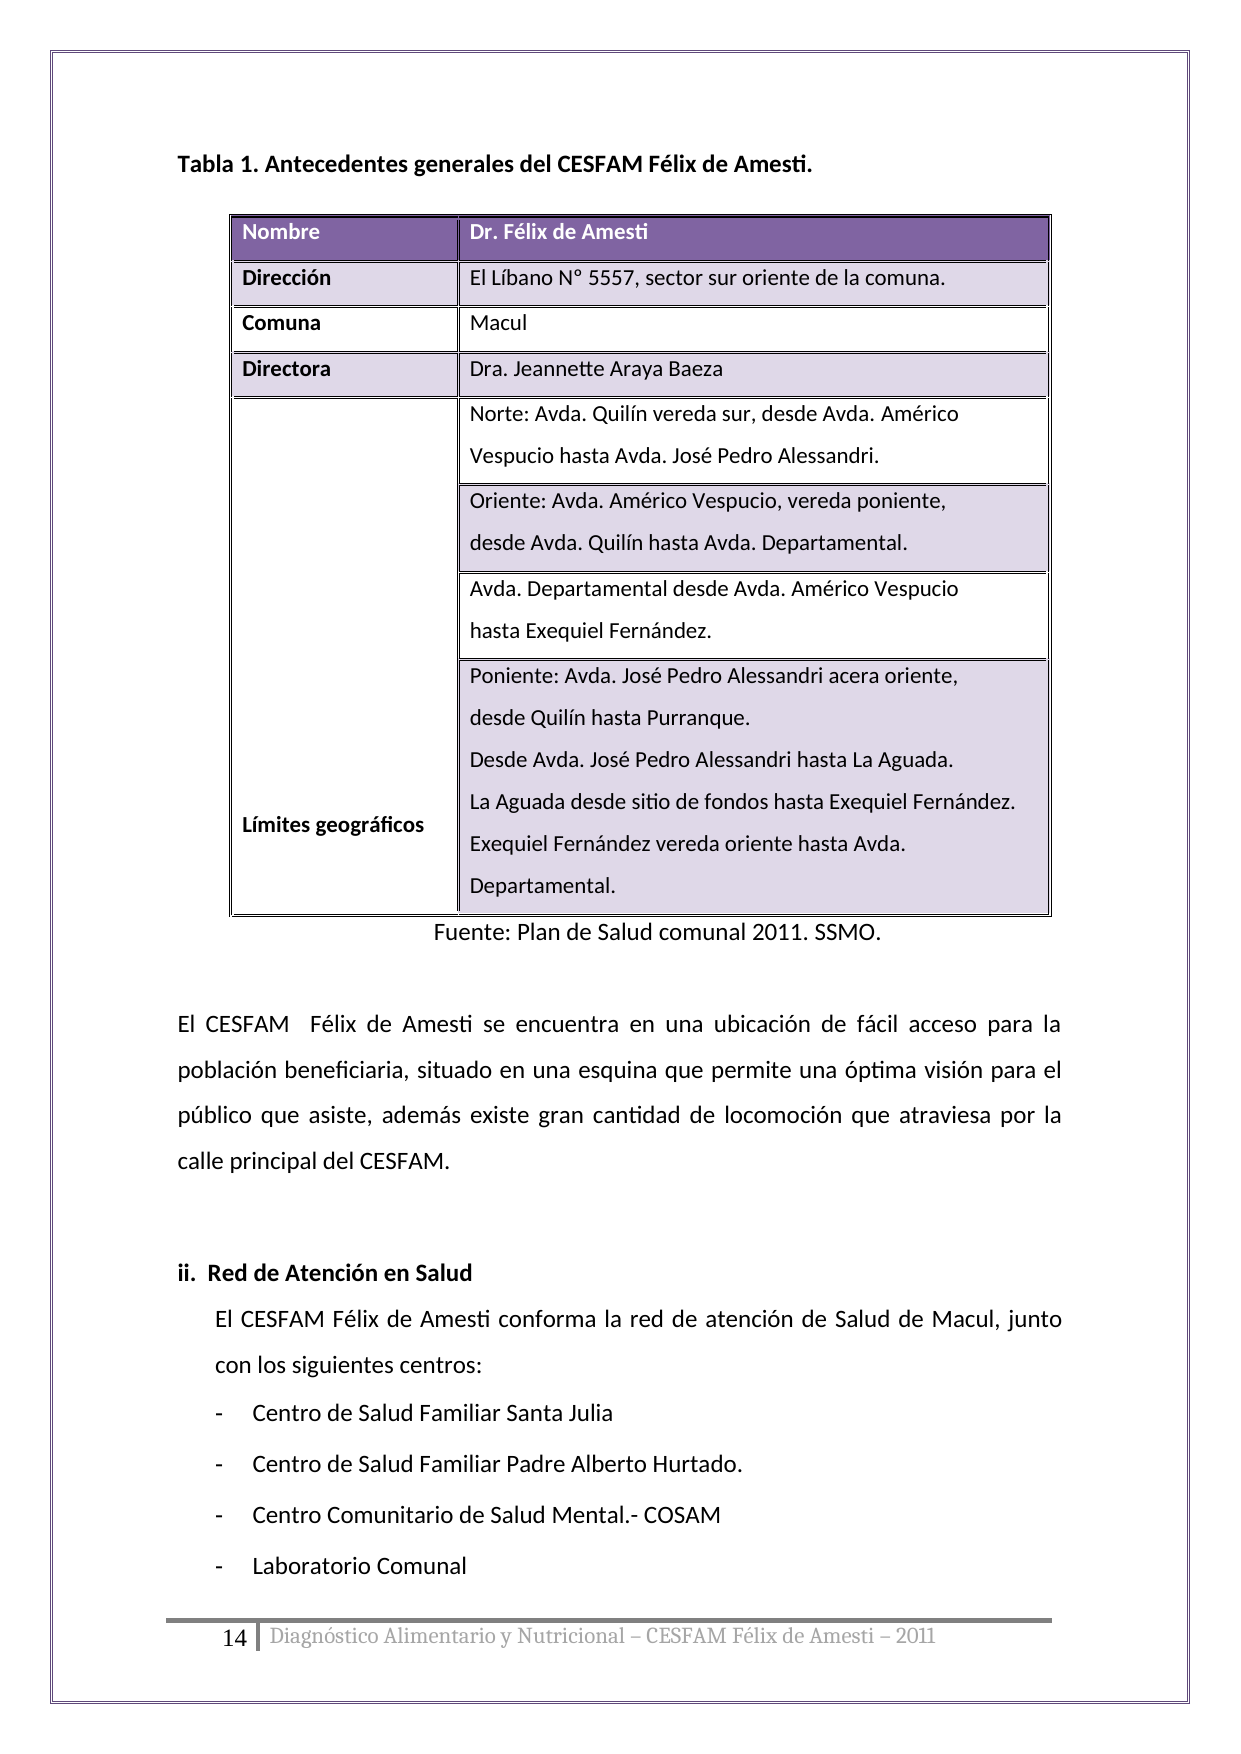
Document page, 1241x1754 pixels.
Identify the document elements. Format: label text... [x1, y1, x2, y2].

list Centro de Salud Familiar Padre Alberto Hurtado. [215, 1446, 1058, 1480]
text Tabla 1. Antecedentes generales del CESFAM Félix de Amesti. [177, 148, 1063, 178]
list Laboratorio Comunal [215, 1548, 1058, 1582]
table_header Dr. Félix de Amesti [458, 217, 1048, 260]
table_cell Macul [458, 305, 1050, 351]
table_cell Oriente: Avda. Américo Vespucio, vereda poniente, desde Avda. Quilín hasta Avda. Departamental. [458, 483, 1050, 571]
table_cell Poniente: Avda. José Pedro Alessandri acera oriente, desde Quilín hasta Purranque. Desde Avda. José Pedro Alessandri hasta La Aguada. La Aguada desde sitio de fondos hasta Exequiel Fernández. Exequiel Fernández vereda oriente hasta Avda. Departamental. [458, 658, 1050, 913]
table_cell Norte: Avda. Quilín vereda sur, desde Avda. Américo Vespucio hasta Avda. José Pedro Alessandri. [458, 396, 1050, 483]
table_cell Avda. Departamental desde Avda. Américo Vespucio hasta Exequiel Fernández. [460, 571, 1048, 658]
table_cell Límites geográficos [231, 396, 458, 913]
subtitle ii. Red de Atención en Salud [177, 1257, 1063, 1288]
list Centro Comunitario de Salud Mental.- COSAM [215, 1497, 1058, 1531]
table_cell El Líbano Nº 5557, sector sur oriente de la comuna. [460, 260, 1048, 305]
text Fuente: Plan de Salud comunal 2011. SSMO. [252, 917, 1063, 947]
table_cell Dra. Jeannette Araya Baeza [460, 351, 1048, 396]
text El CESFAM Félix de Amesti se encuentra en una ubicación de fácil acceso para la población beneficiaria, situado en una esquina que permite una óptima visión para el público que asiste, además existe gran cantidad de locomoción que atraviesa por la calle principal del CESFAM. [177, 1008, 1063, 1176]
list Centro de Salud Familiar Santa Julia [215, 1395, 1058, 1429]
table_cell Dirección [232, 260, 457, 305]
table_cell Directora [232, 351, 457, 396]
table_cell Comuna [231, 305, 458, 351]
text El CESFAM Félix de Amesti conforma la red de atención de Salud de Macul, junto con los siguientes centros: [215, 1303, 1063, 1379]
table_header Nombre [232, 218, 458, 260]
